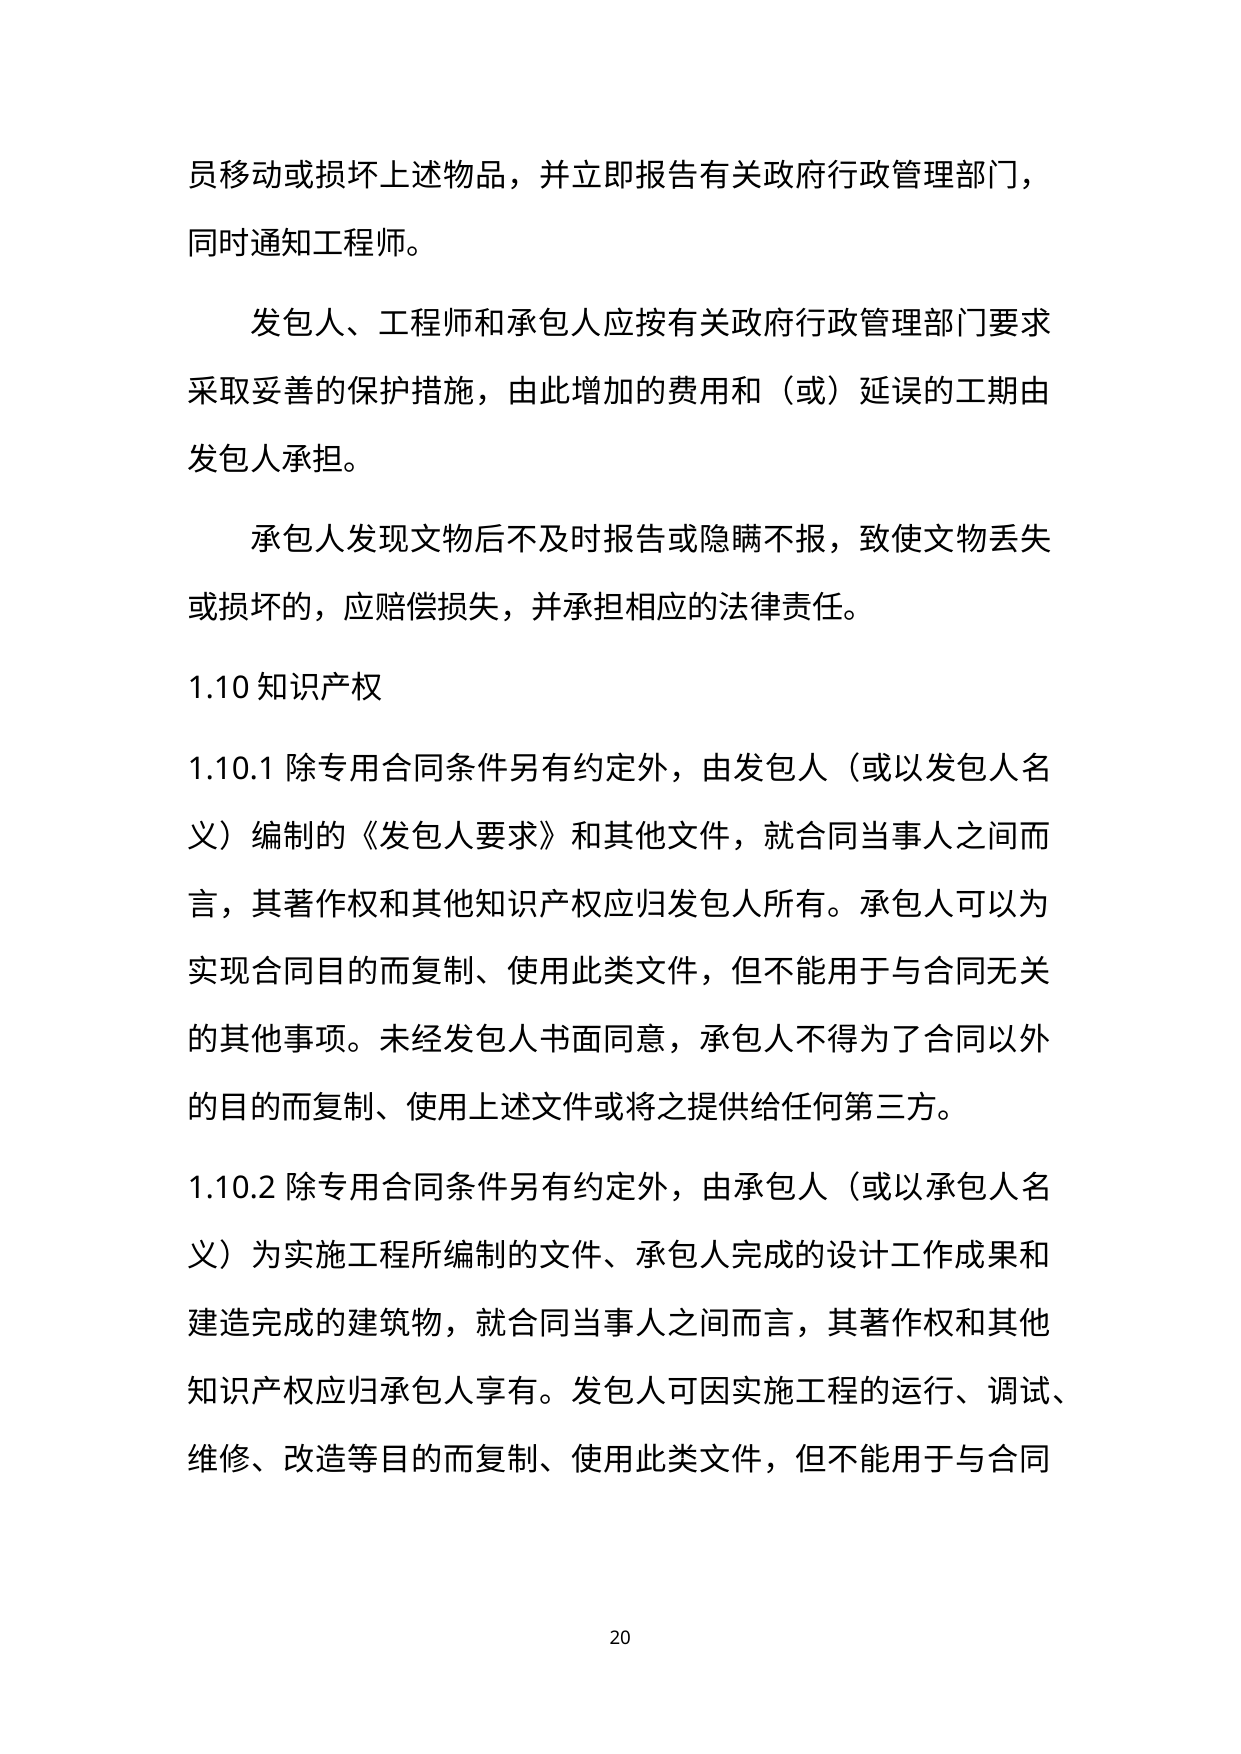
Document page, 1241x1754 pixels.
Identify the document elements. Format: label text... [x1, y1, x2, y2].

list 1.10.1 除专用合同条件另有约定外，由发包人（或以发包人名义）编制的《发包人要求》和其他文件，就合同当事人之间而言，其著作权和其他知识产权应归发包人所有。承包人可以为实现合同目的而复制、使用此类文件，但不能用于与合同无关的其他事项。未经发包人书面同意，承包人不得为了合同以外的目的而复制、使用上述文件或将之提供给任何第三方。 [187, 743, 1053, 1127]
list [187, 1162, 1053, 1479]
text 承包人发现文物后不及时报告或隐瞒不报，致使文物丢失或损坏的，应赔偿损失，并承担相应的法律责任。 [187, 514, 1053, 627]
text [187, 150, 1053, 263]
text 发包人、工程师和承包人应按有关政府行政管理部门要求采取妥善的保护措施，由此增加的费用和（或）延误的工期由发包人承担。 [187, 298, 1053, 479]
list 1.10 知识产权 [187, 662, 1053, 708]
